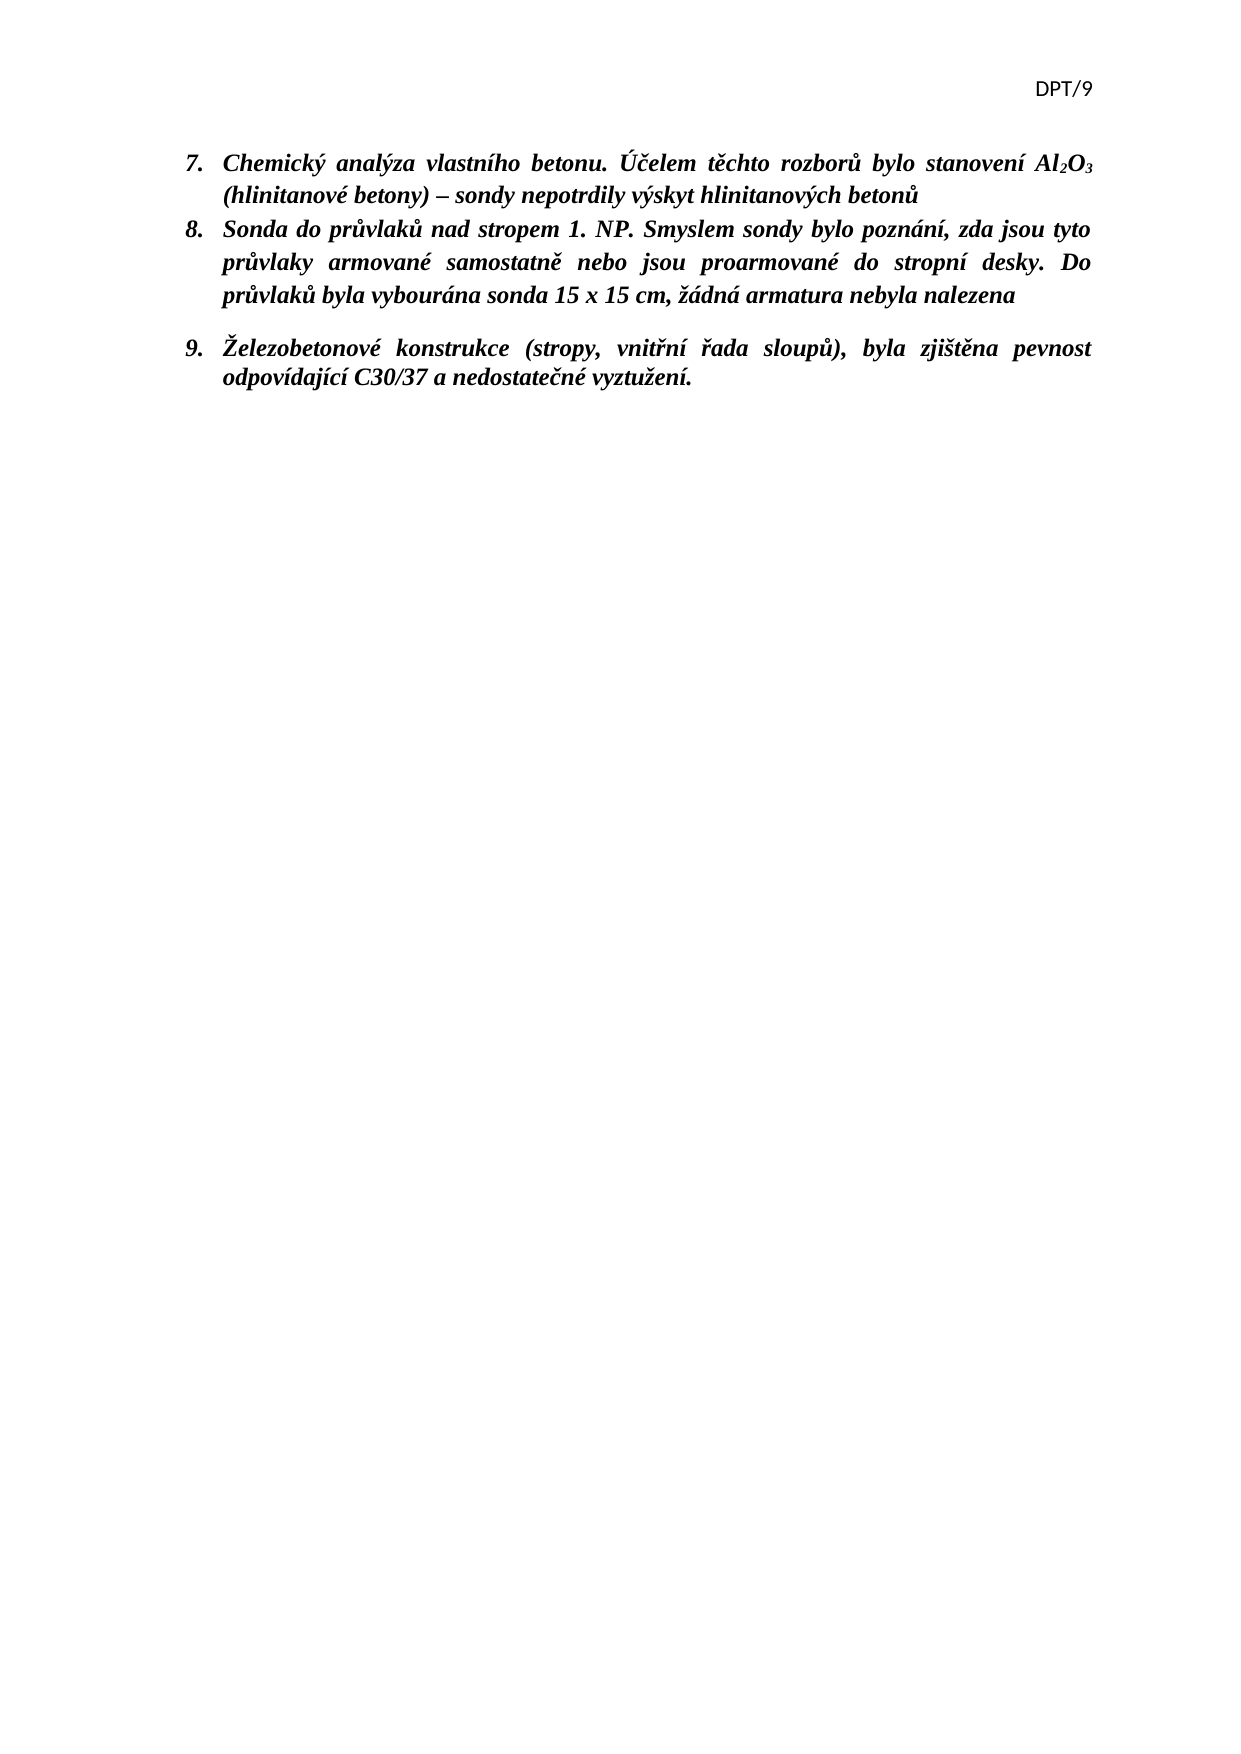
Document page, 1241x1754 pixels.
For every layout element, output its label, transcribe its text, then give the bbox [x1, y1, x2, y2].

list Sonda do průvlaků nad stropem 1. NP. Smyslem sondy bylo poznání, zda jsou tyto průvlaky armované samostatně nebo jsou proarmované do stropní desky. Do průvlaků byla vybourána sonda 15 x 15 cm, žádná armatura nebyla nalezena [185, 214, 1093, 308]
list Železobetonové konstrukce (stropy, vnitřní řada sloupů), byla zjištěna pevnost odpovídající C30/37 a nedostatečné vyztužení. [185, 333, 1093, 391]
list Chemický analýza vlastního betonu. Účelem těchto rozborů bylo stanovení Al2O3 (hlinitanové betony) – sondy nepotrdily výskyt hlinitanových betonů [185, 148, 1093, 209]
